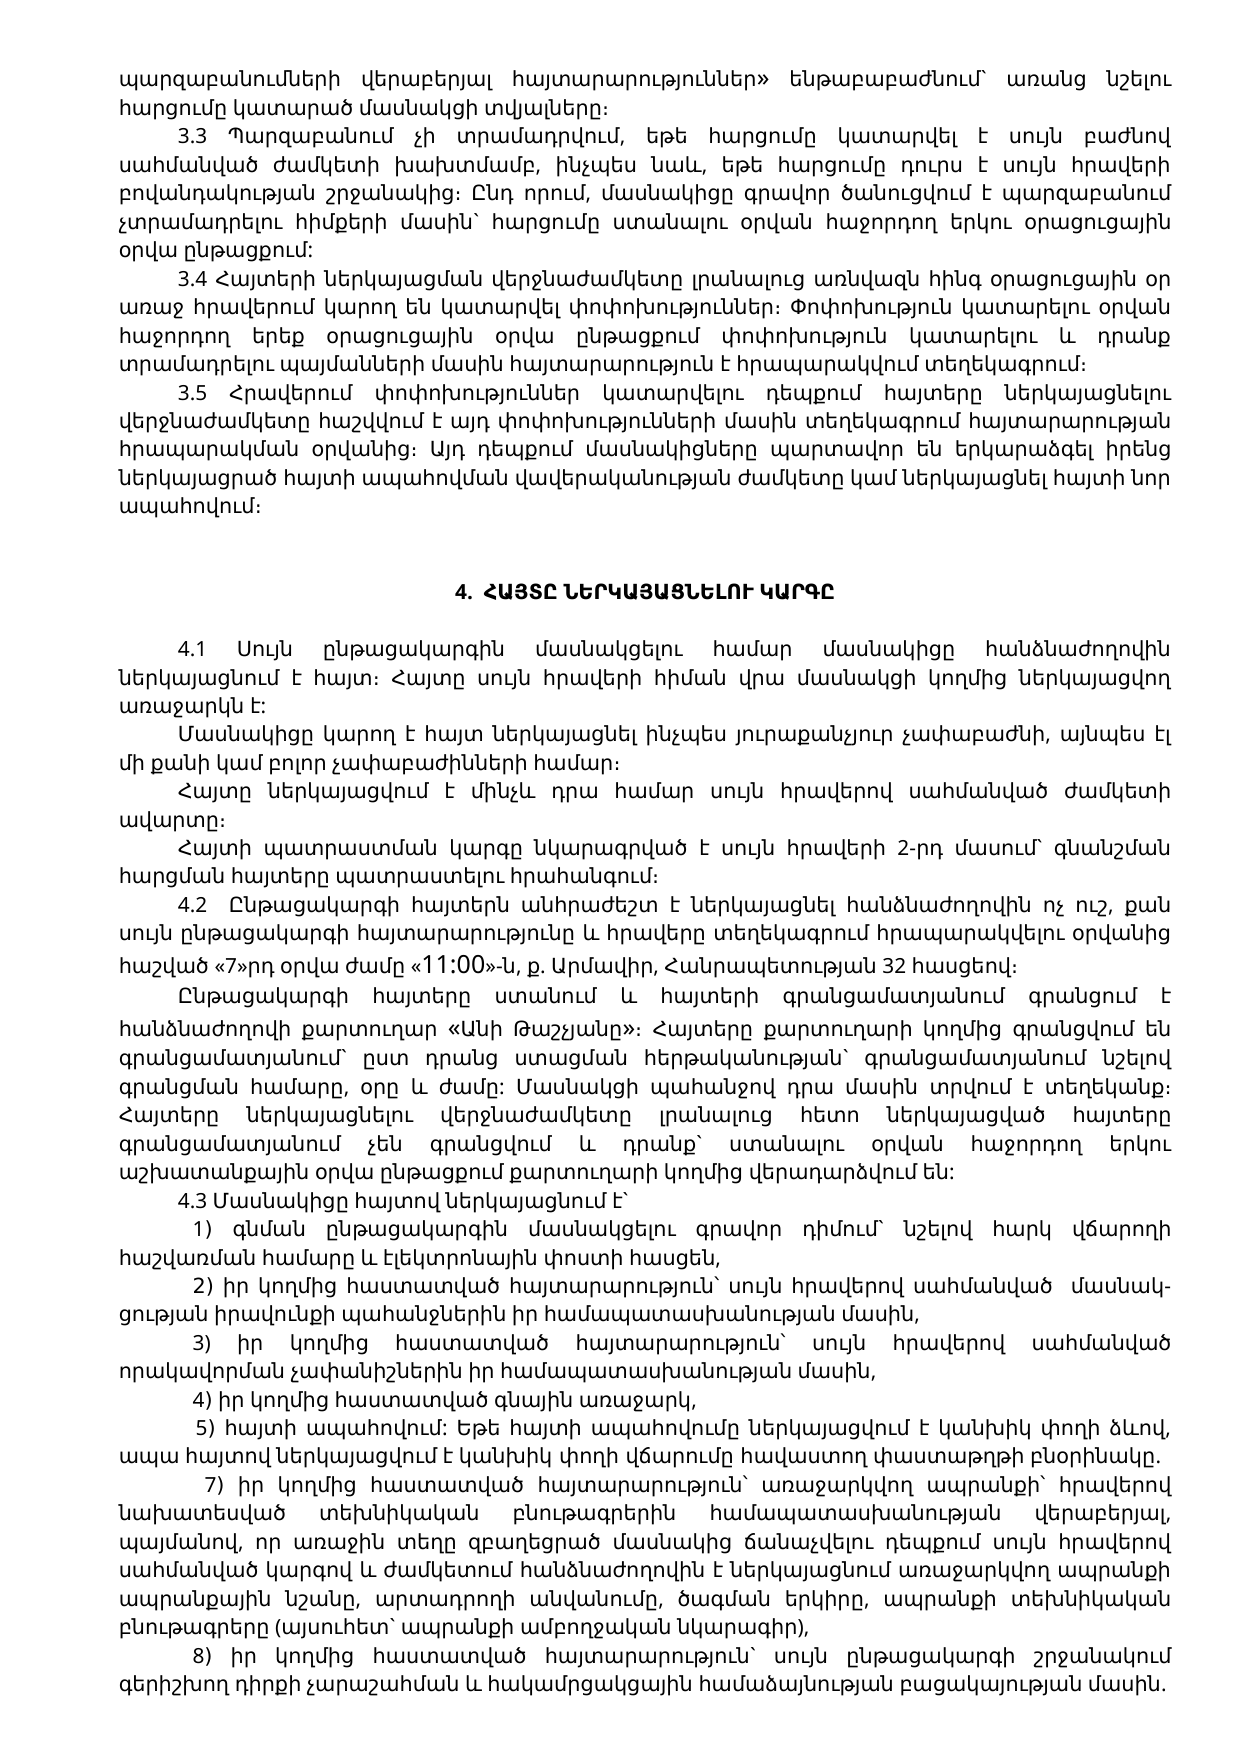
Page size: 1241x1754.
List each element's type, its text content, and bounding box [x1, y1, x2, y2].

text 7) իր կողմից հաստատված հայտարարություն՝ առաջարկվող ապրանքի՝ հրավերով նախատեսված տեխնիկական բնութագրերին համապատասխանության վերաբերյալ, պայմանով, որ առաջին տեղը զբաղեցրած մասնակից ճանաչվելու դեպքում սույն հրավերով սահմանված կարգով և ժամկետում հանձնաժողովին է ներկայացնում առաջարկվող ապրանքի ապրանքային նշանը, արտադրողի անվանումը, ծագման երկիրը, ապրանքի տեխնիկական բնութագրերը (այսուհետ` ապրանքի ամբողջական նկարագիր), [118, 1470, 1171, 1641]
text 2) իր կողմից հաստատված հայտարարություն՝ սույն հրավերով սահմանված մասնակցության իրավունքի պահանջներին իր համապատասխանության մասին, [118, 1271, 1171, 1328]
text 3.3 Պարզաբանում չի տրամադրվում, եթե հարցումը կատարվել է սույն բաժնով սահմանված ժամկետի խախտմամբ, ինչպես նաև, եթե հարցումը դուրս է սույն հրավերի բովանդակության շրջանակից։ Ընդ որում, մասնակիցը գրավոր ծանուցվում է պարզաբանում չտրամադրելու հիմքերի մասին` հարցումը ստանալու օրվան հաջորդող երկու օրացուցային օրվա ընթացքում: [118, 122, 1171, 264]
text Մասնակիցը կարող է հայտ ներկայացնել ինչպես յուրաքանչյուր չափաբաժնի, այնպես էլ մի քանի կամ բոլոր չափաբաժինների համար։ [118, 719, 1171, 776]
text 8) իր կողմից հաստատված հայտարարություն` սույն ընթացակարգի շրջանակում գերիշխող դիրքի չարաշահման և հակամրցակցային համաձայնության բացակայության մասին. [118, 1641, 1171, 1698]
text 1) գնման ընթացակարգին մասնակցելու գրավոր դիմում` նշելով հարկ վճարողի հաշվառման համարը և էլեկտրոնային փոստի հասցեն, [118, 1214, 1171, 1271]
text 4.3 Մասնակիցը հայտով ներկայացնում է` [118, 1186, 1171, 1214]
text 4.1 Սույն ընթացակարգին մասնակցելու համար մասնակիցը հանձնաժողովին ներկայացնում է հայտ։ Հայտը սույն հրավերի հիման վրա մասնակցի կողմից ներկայացվող առաջարկն է: [118, 634, 1171, 719]
text 3) իր կողմից հաստատված հայտարարություն՝ սույն հրավերով սահմանված որակավորման չափանիշներին իր համապատասխանության մասին, [118, 1328, 1171, 1385]
text 3.5 Հրավերում փոփոխություններ կատարվելու դեպքում հայտերը ներկայացնելու վերջնաժամկետը հաշվվում է այդ փոփոխությունների մասին տեղեկագրում հայտարարության հրապարակման օրվանից։ Այդ դեպքում մասնակիցները պարտավոր են երկարաձգել իրենց ներկայացրած հայտի ապահովման վավերականության ժամկետը կամ ներկայացնել հայտի նոր ապահովում։ [118, 378, 1171, 520]
text 4.2 Ընթացակարգի հայտերն անհրաժեշտ է ներկայացնել հանձնաժողովին ոչ ուշ, քան սույն ընթացակարգի հայտարարությունը և հրավերը տեղեկագրում հրապարակվելու օրվանից հաշված «7»րդ օրվա ժամը «11:00»-ն, ք. Արմավիր, Հանրապետության 32 հասցեով։ [118, 890, 1171, 981]
text Հայտի պատրաստման կարգը նկարագրված է սույն հրավերի 2-րդ մասում` գնանշման հարցման հայտերը պատրաստելու հրահանգում։ [118, 833, 1171, 890]
text 4) իր կողմից հաստատված գնային առաջարկ, [118, 1385, 1171, 1413]
text 3.4 Հայտերի ներկայացման վերջնաժամկետը լրանալուց առնվազն հինգ օրացուցային օր առաջ հրավերում կարող են կատարվել փոփոխություններ։ Փոփոխություն կատարելու օրվան հաջորդող երեք օրացուցային օրվա ընթացքում փոփոխություն կատարելու և դրանք տրամադրելու պայմանների մասին հայտարարություն է հրապարակվում տեղեկագրում։ [118, 264, 1171, 378]
text Հայտը ներկայացվում է մինչև դրա համար սույն հրավերով սահմանված ժամկետի ավարտը։ [118, 776, 1171, 833]
text Ընթացակարգի հայտերը ստանում և հայտերի գրանցամատյանում գրանցում է հանձնաժողովի քարտուղար «Անի Թաշչյանը»։ Հայտերը քարտուղարի կողմից գրանցվում են գրանցամատյանում` ըստ դրանց ստացման հերթականության` գրանցամատյանում նշելով գրանցման համարը, օրը և ժամը: Մասնակցի պահանջով դրա մասին տրվում է տեղեկանք։ Հայտերը ներկայացնելու վերջնաժամկետը լրանալուց հետո ներկայացված հայտերը գրանցամատյանում չեն գրանցվում և դրանք` ստանալու օրվան հաջորդող երկու աշխատանքային օրվա ընթացքում քարտուղարի կողմից վերադարձվում են: [118, 981, 1171, 1186]
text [118, 59, 1171, 122]
text 4. ՀԱՅՏԸ ՆԵՐԿԱՅԱՑՆԵԼՈՒ ԿԱՐԳԸ [118, 577, 1171, 605]
text 5) հայտի ապահովում: Եթե հայտի ապահովումը ներկայացվում է կանխիկ փողի ձևով, ապա հայտով ներկայացվում է կանխիկ փողի վճարումը հավաստող փաստաթղթի բնօրինակը. [118, 1413, 1171, 1470]
